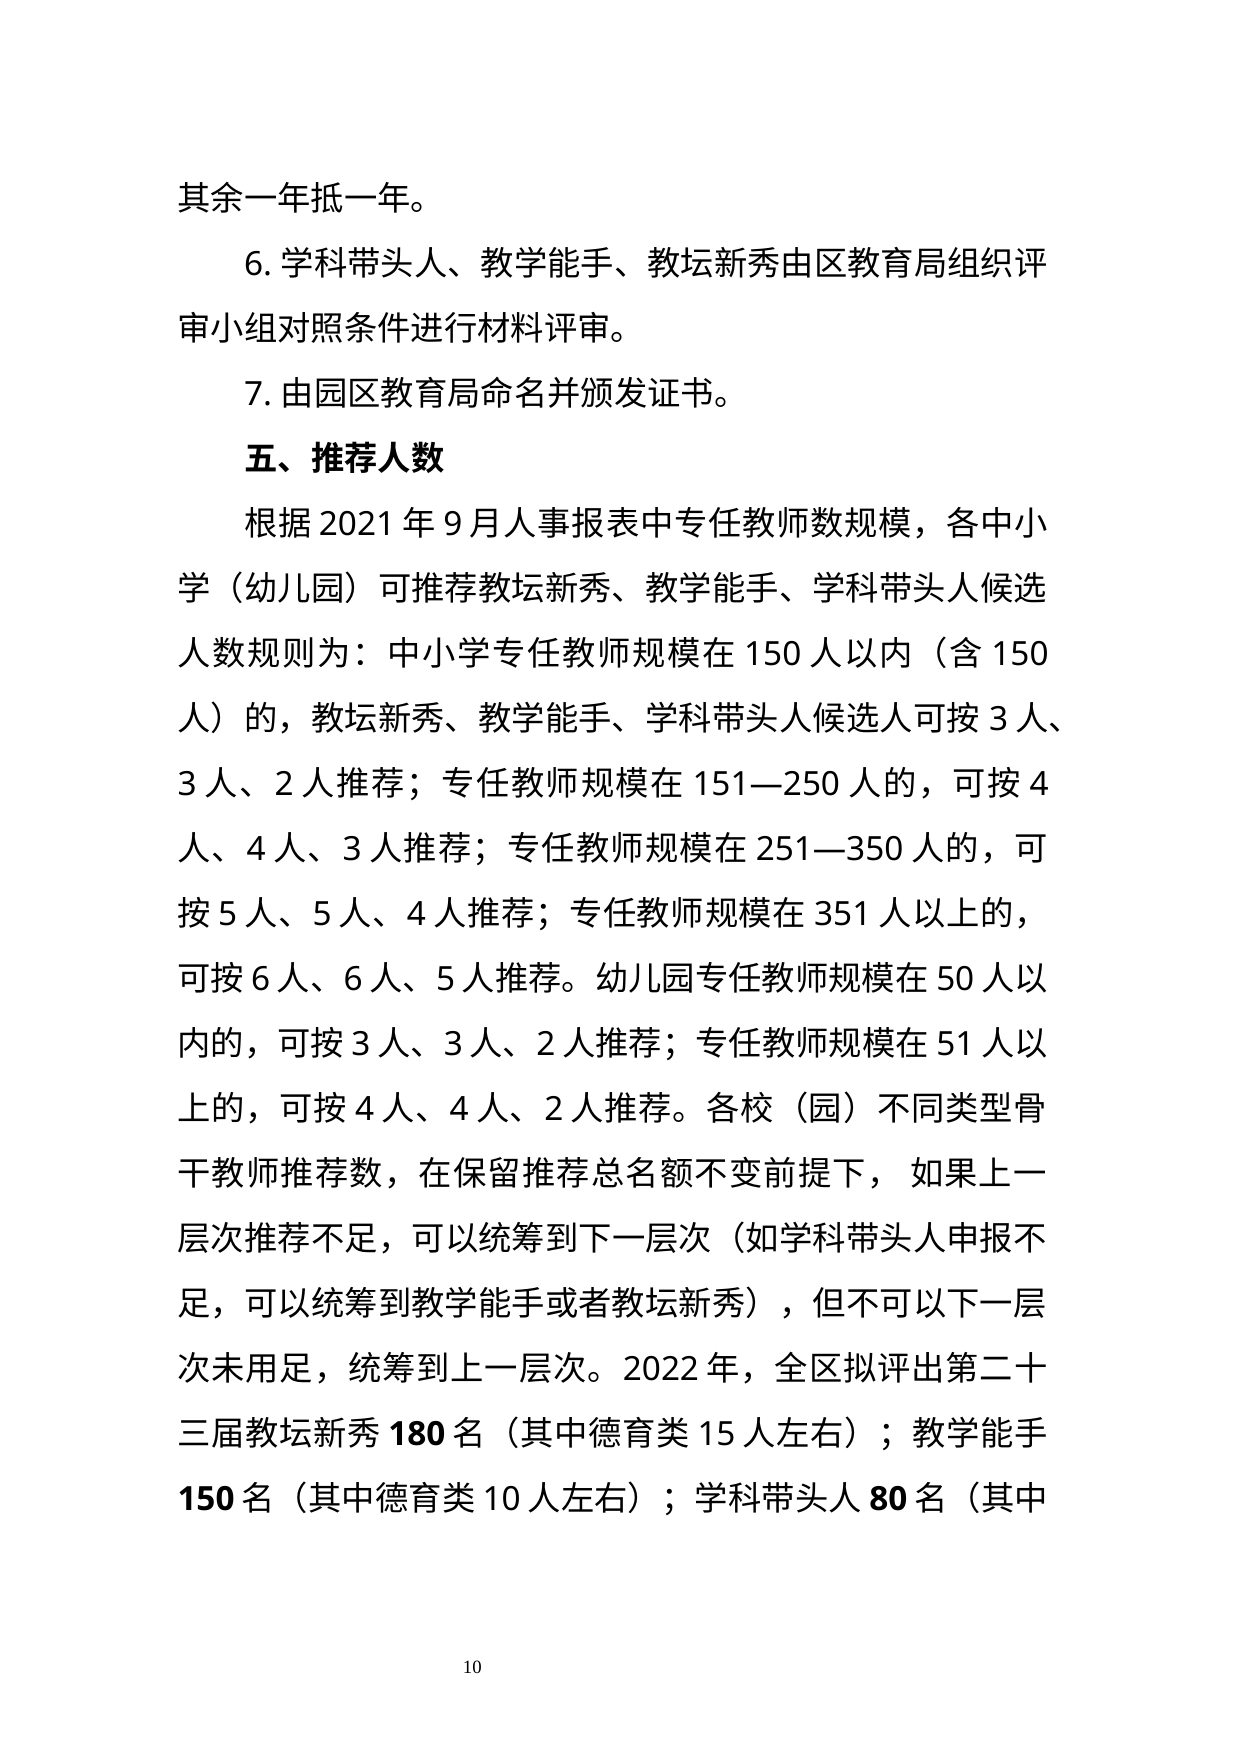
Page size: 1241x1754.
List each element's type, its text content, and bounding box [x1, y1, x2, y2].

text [177, 163, 1048, 228]
text 五、推荐人数 [177, 423, 1048, 488]
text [177, 488, 1048, 1528]
text 6. 学科带头人、教学能手、教坛新秀由区教育局组织评审小组对照条件进行材料评审。 [177, 228, 1048, 358]
text 7. 由园区教育局命名并颁发证书。 [177, 358, 1048, 423]
